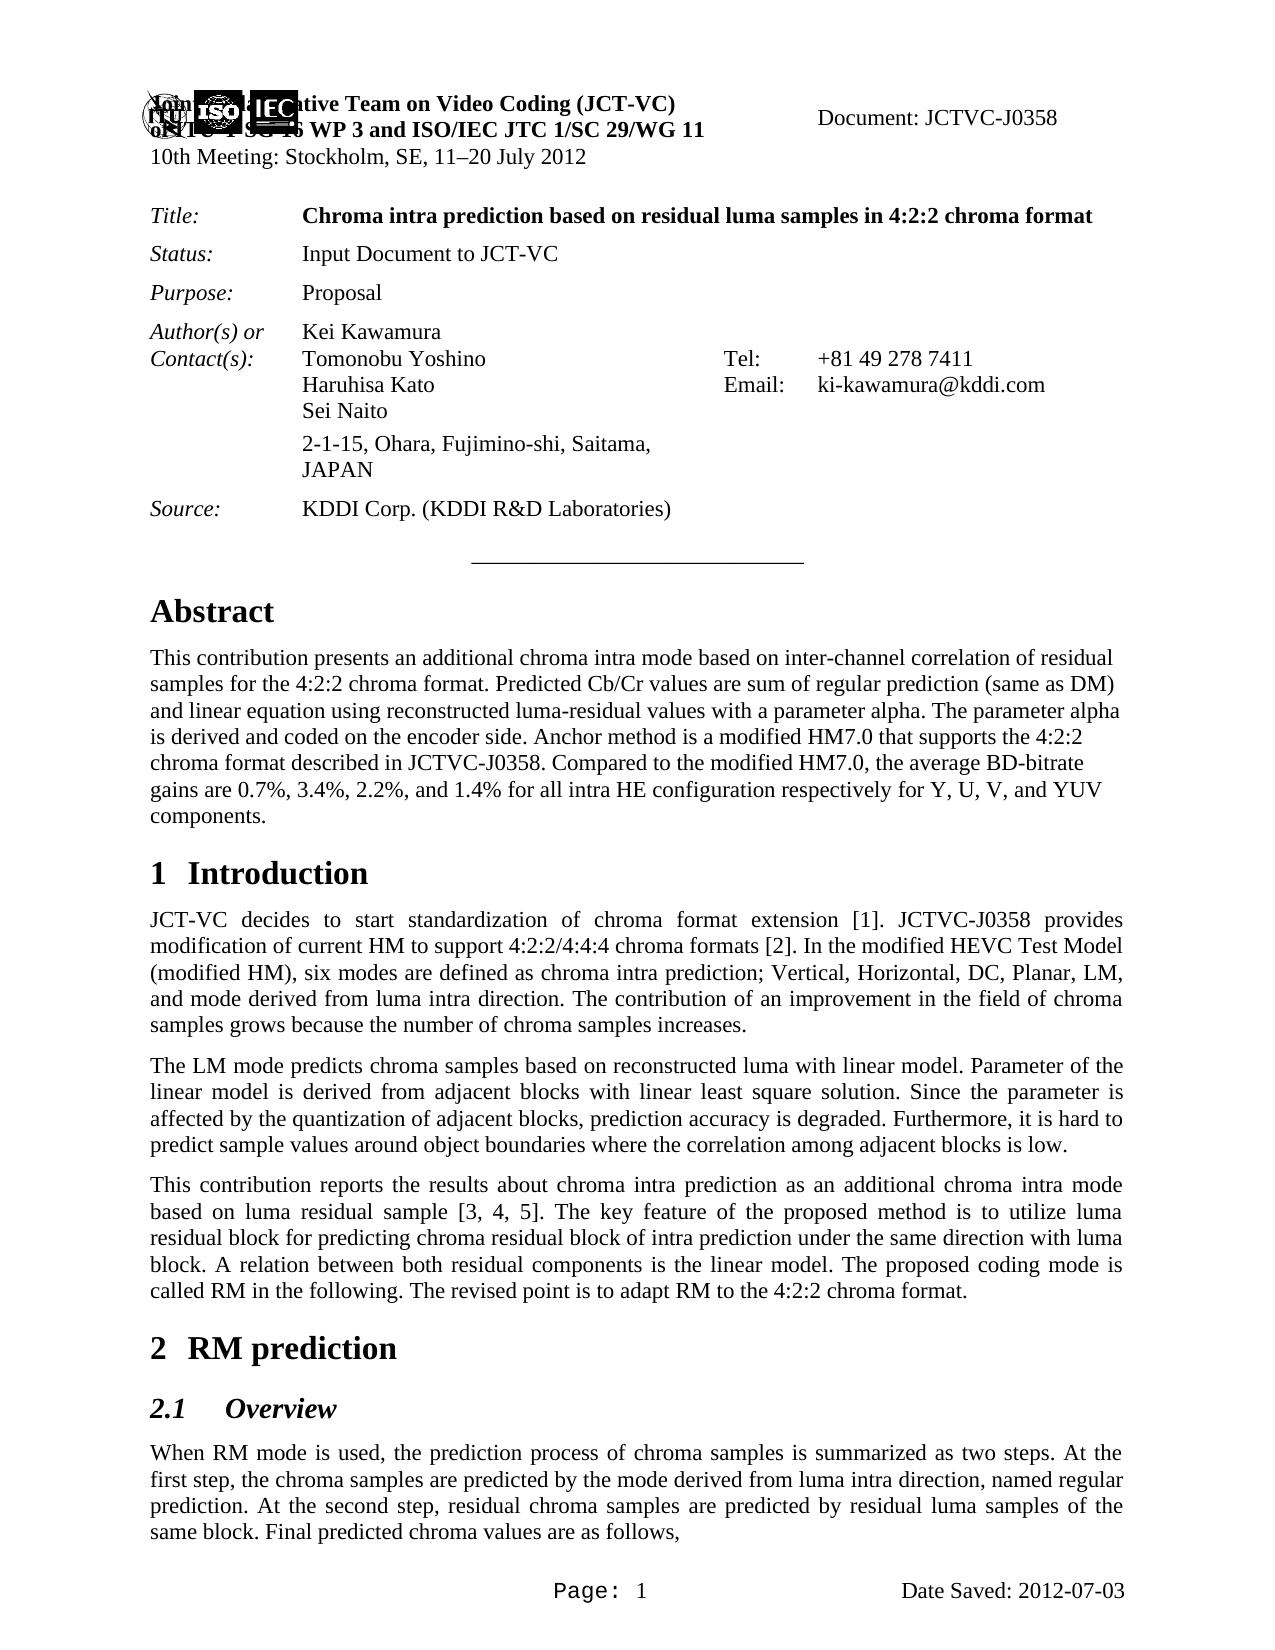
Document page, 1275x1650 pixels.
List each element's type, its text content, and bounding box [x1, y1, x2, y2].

subtitle Overview [150, 1392, 1125, 1425]
picture [194, 90, 243, 134]
picture [250, 90, 299, 134]
text This contribution reports the results about chroma intra prediction as an additional chroma intra mode based on luma residual sample [3, 4, 5]. The key feature of the proposed method is to utilize luma residual block for predicting chroma residual block of intra prediction under the same direction with luma block. A relation between both residual components is the linear model. The proposed coding mode is called RM in the following. The revised point is to adapt RM to the 4:2:2 chroma format. [150, 1172, 1125, 1303]
table_cell Proposal [291, 273, 1136, 312]
table_header Joint Collaborative Team on Video Coding (JCT-VC) of ITU-T SG 16 WP 3 and ISO/IEC JTC 1/SC 29/WG 11 10th Meeting: Stockholm, SE, 11–20 July 2012 [139, 90, 806, 169]
subtitle Abstract [150, 592, 1125, 630]
table_cell Kei Kawamura Tomonobu Yoshino Haruhisa Kato Sei Naito 2-1-15, Ohara, Fujimino-shi, Saitama, JAPAN [291, 312, 712, 489]
table_header Document: JCTVC-J0358 [806, 90, 1136, 169]
table_cell KDDI Corp. (KDDI R&D Laboratories) [291, 489, 1136, 528]
table_cell Tel: Email: [713, 312, 806, 489]
text When RM mode is used, the prediction process of chroma samples is summarized as two steps. At the first step, the chroma samples are predicted by the mode derived from luma intra direction, named regular prediction. At the second step, residual chroma samples are predicted by residual luma samples of the same block. Final predicted chroma values are as follows, [150, 1439, 1125, 1545]
subtitle RM prediction [150, 1328, 1125, 1367]
text JCT-VC decides to start standardization of chroma format extension [1]. JCTVC-J0358 provides modification of current HM to support 4:2:2/4:4:4 chroma formats [2]. In the modified HEVC Test Model (modified HM), six modes are defined as chroma intra prediction; Vertical, Horizontal, DC, Planar, LM, and mode derived from luma intra direction. The contribution of an improvement in the field of chroma samples grows because the number of chroma samples increases. [150, 906, 1125, 1038]
text This contribution presents an additional chroma intra mode based on inter-channel correlation of residual samples for the 4:2:2 chroma format. Predicted Cb/Cr values are sum of regular prediction (same as DM) and linear equation using reconstructed luma-residual values with a parameter alpha. The parameter alpha is derived and coded on the encoder side. Anchor method is a modified HM7.0 that supports the 4:2:2 chroma format described in JCTVC-J0358. Compared to the modified HM7.0, the average BD-bitrate gains are 0.7%, 3.4%, 2.2%, and 1.4% for all intra HE configuration respectively for Y, U, V, and YUV components. [150, 644, 1125, 828]
table_cell Author(s) or Contact(s): [139, 312, 291, 489]
table_header Chroma intra prediction based on residual luma samples in 4:2:2 chroma format [291, 195, 1136, 234]
subtitle Introduction [150, 853, 1125, 892]
text _____________________________ [150, 540, 1125, 567]
table_cell +81 49 278 7411 ki-kawamura@kddi.com [806, 312, 1136, 489]
table_header Title: [139, 195, 291, 234]
table_cell Source: [139, 489, 291, 528]
table_cell Input Document to JCT-VC [291, 234, 1136, 273]
text The LM mode predicts chroma samples based on reconstructed luma with linear model. Parameter of the linear model is derived from adjacent blocks with linear least square solution. Since the parameter is affected by the quantization of adjacent blocks, prediction accuracy is degraded. Furthermore, it is hard to predict sample values around object boundaries where the correlation among adjacent blocks is low. [150, 1052, 1125, 1157]
table_cell Purpose: [139, 273, 291, 312]
table_cell Status: [139, 234, 291, 273]
